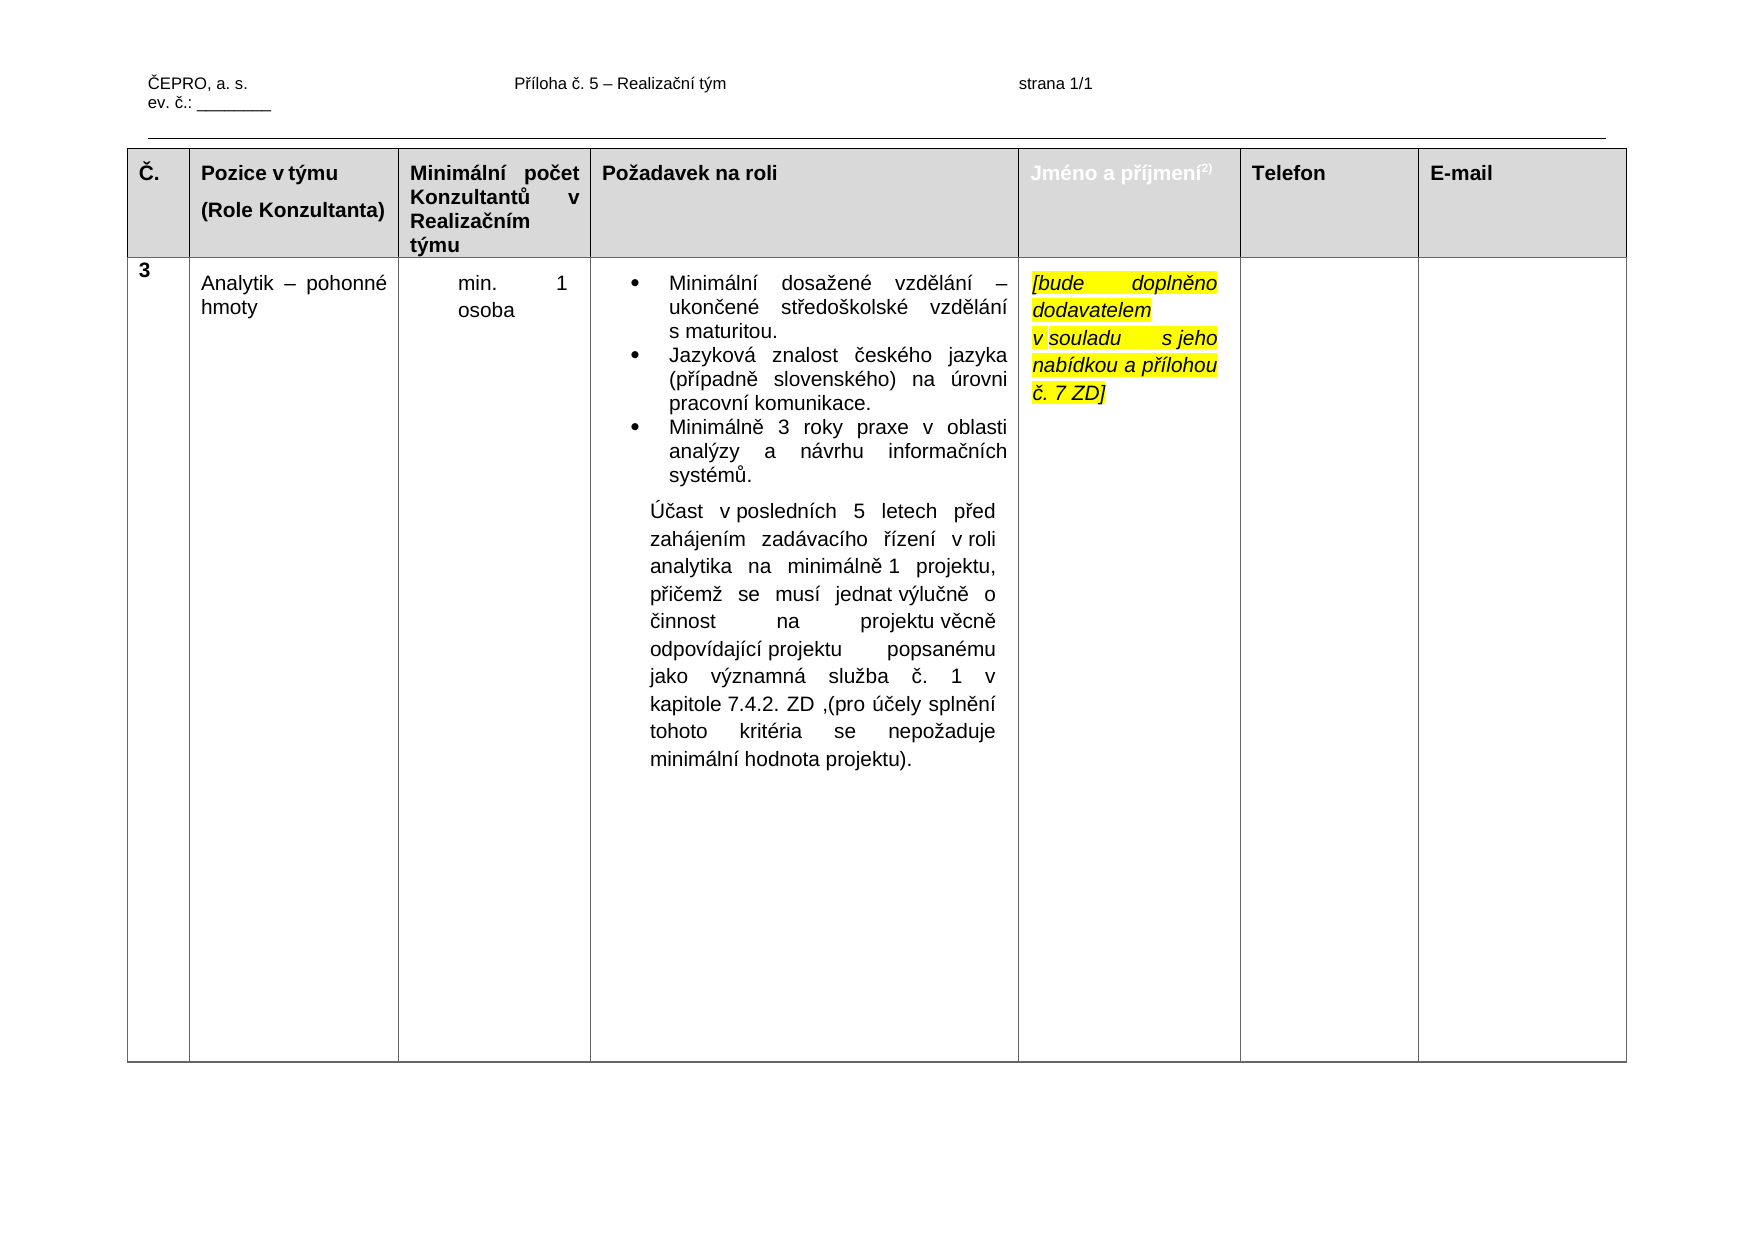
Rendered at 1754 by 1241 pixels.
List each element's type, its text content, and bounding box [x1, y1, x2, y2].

table_cell [1241, 258, 1418, 1061]
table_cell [1019, 258, 1240, 1061]
table_header Č. [128, 149, 189, 257]
table_header Telefon [1241, 149, 1418, 257]
table_header Pozice v týmu (Role Konzultanta) [190, 149, 398, 257]
table_cell Minimální dosažené vzdělání – ukončené středoškolské vzdělání s maturitou. Jazyková znalost českého jazyka (případně slovenského) na úrovni pracovní komunikace. Minimálně 3 roky praxe v oblasti analýzy a návrhu informačních systémů. Účast v posledních 5 letech před zahájením zadávacího řízení v roli analytika na minimálně 1 projektu, přičemž se musí jednat výlučně o činnost na projektu věcně odpovídající projektu popsanému jako významná služba č. 1 v kapitole 7.4.2. ZD ,(pro účely splnění tohoto kritéria se nepožaduje minimální hodnota projektu). [591, 258, 1018, 1061]
table_header Požadavek na roli [591, 149, 1018, 257]
table_cell Analytik – pohonné hmoty [190, 258, 398, 1061]
table_header E-mail [1419, 149, 1626, 257]
table_cell [1419, 258, 1626, 1061]
table_header Minimální počet Konzultantů v Realizačním týmu [399, 149, 590, 257]
table_cell 3 [128, 258, 189, 1061]
table_cell min. 1 osoba [399, 258, 590, 1061]
table_header Jméno a příjmení2) [1019, 149, 1240, 257]
